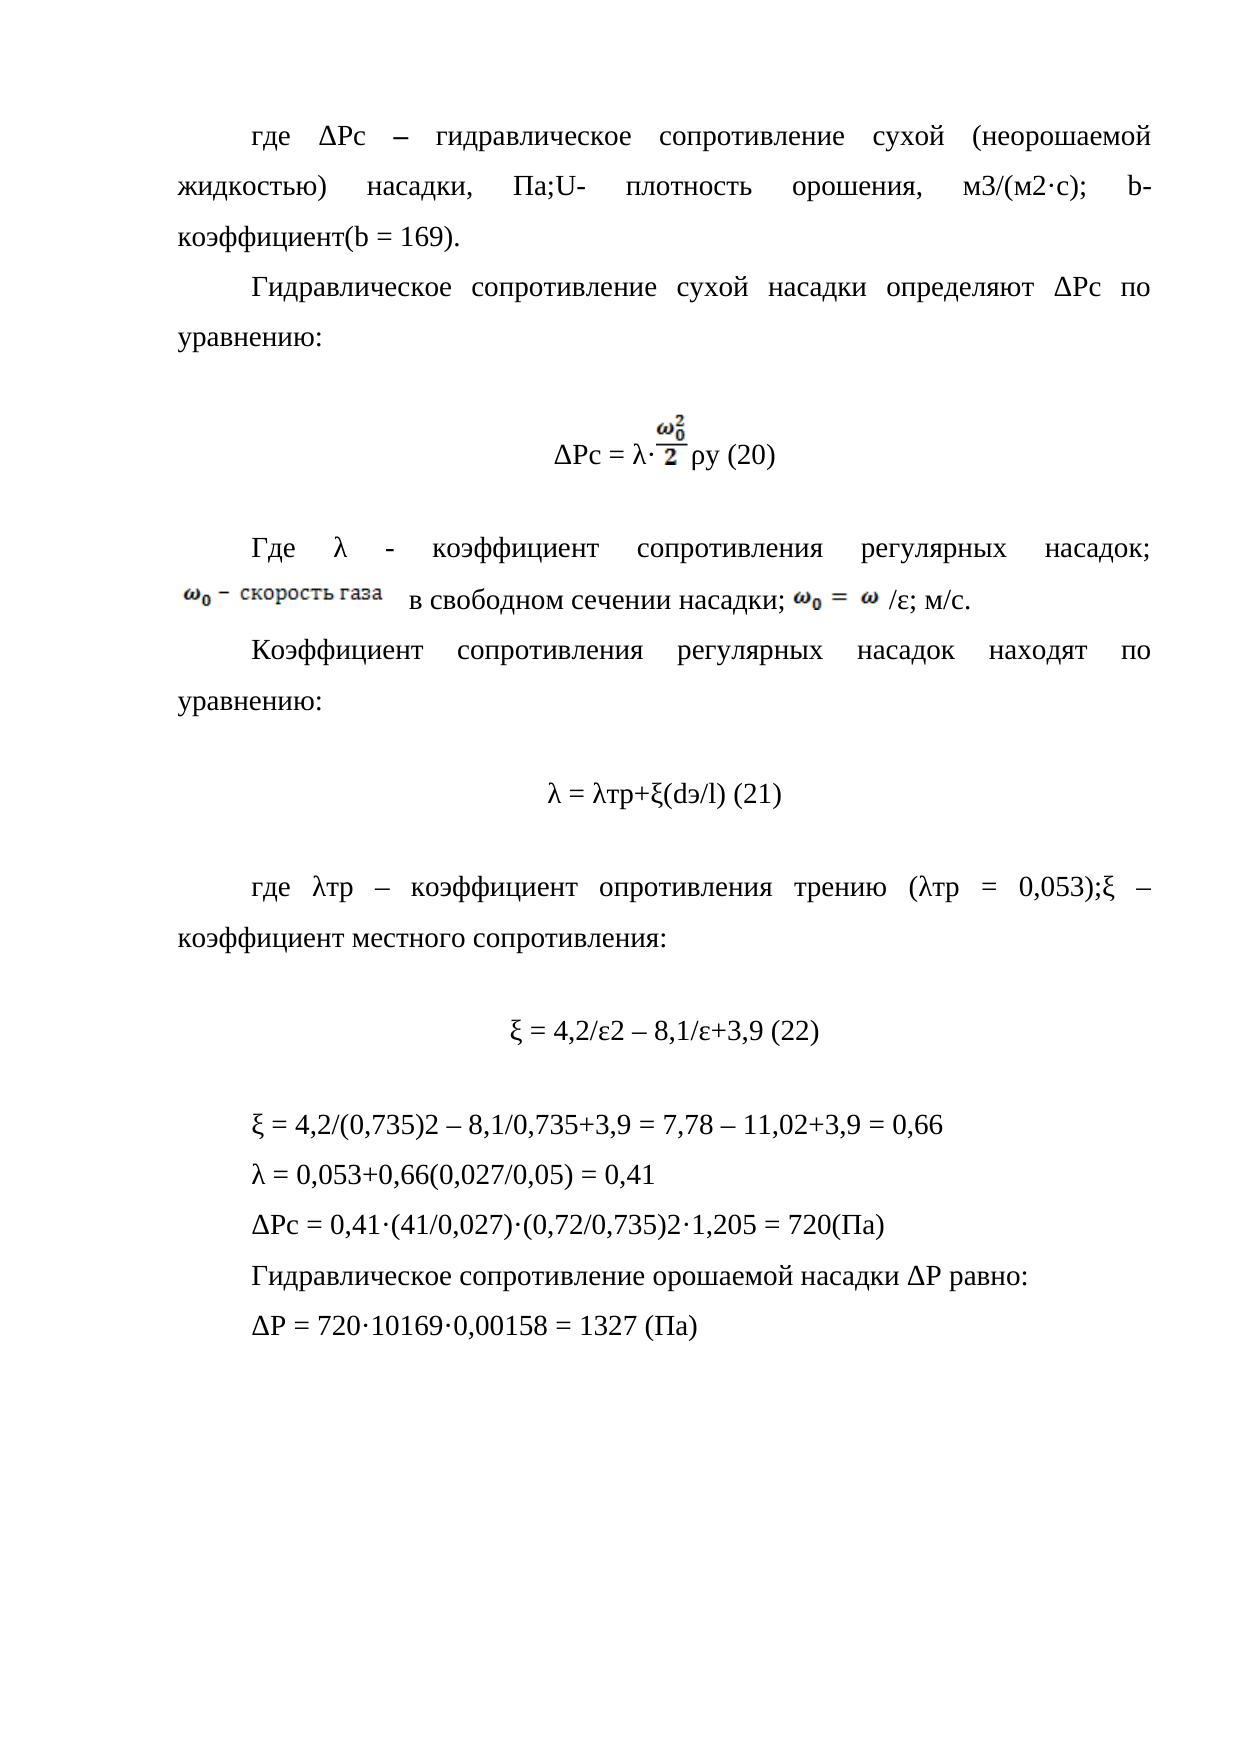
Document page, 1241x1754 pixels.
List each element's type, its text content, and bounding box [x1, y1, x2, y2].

text где λтр – коэффициент опротивления трению (λтр = 0,053);ξ – коэффициент местного сопротивления: [177, 869, 1152, 953]
text λ = λтр+ξ(dэ/l) (21) [177, 776, 1152, 810]
text Гидравлическое сопротивление сухой насадки определяют ΔРс по уравнению: [177, 269, 1152, 353]
text ΔРс = λ·ρу (20) [177, 413, 1152, 471]
picture [177, 581, 409, 610]
picture [656, 412, 691, 465]
text ξ = 4,2/ε2 – 8,1/ε+3,9 (22) [177, 1013, 1152, 1047]
text где ΔРс – гидравлическое сопротивление сухой (неорошаемой жидкостью) насадки, Па;U- плотность орошения, м3/(м2·с); b- коэффициент(b = 169). [177, 118, 1152, 252]
text ΔР = 720·10169·0,00158 = 1327 (Па) [177, 1308, 1152, 1342]
text Где λ - коэффициент сопротивления регулярных насадок;в свободном сечении насадки; /ε; м/с. [177, 531, 1152, 616]
text ΔРс = 0,41·(41/0,027)·(0,72/0,735)2·1,205 = 720(Па) [177, 1207, 1152, 1241]
picture [793, 584, 889, 610]
text λ = 0,053+0,66(0,027/0,05) = 0,41 [177, 1157, 1152, 1191]
text Коэффициент сопротивления регулярных насадок находят по уравнению: [177, 632, 1152, 716]
text ξ = 4,2/(0,735)2 – 8,1/0,735+3,9 = 7,78 – 11,02+3,9 = 0,66 [177, 1107, 1152, 1140]
text Гидравлическое сопротивление орошаемой насадки ΔР равно: [177, 1258, 1152, 1291]
